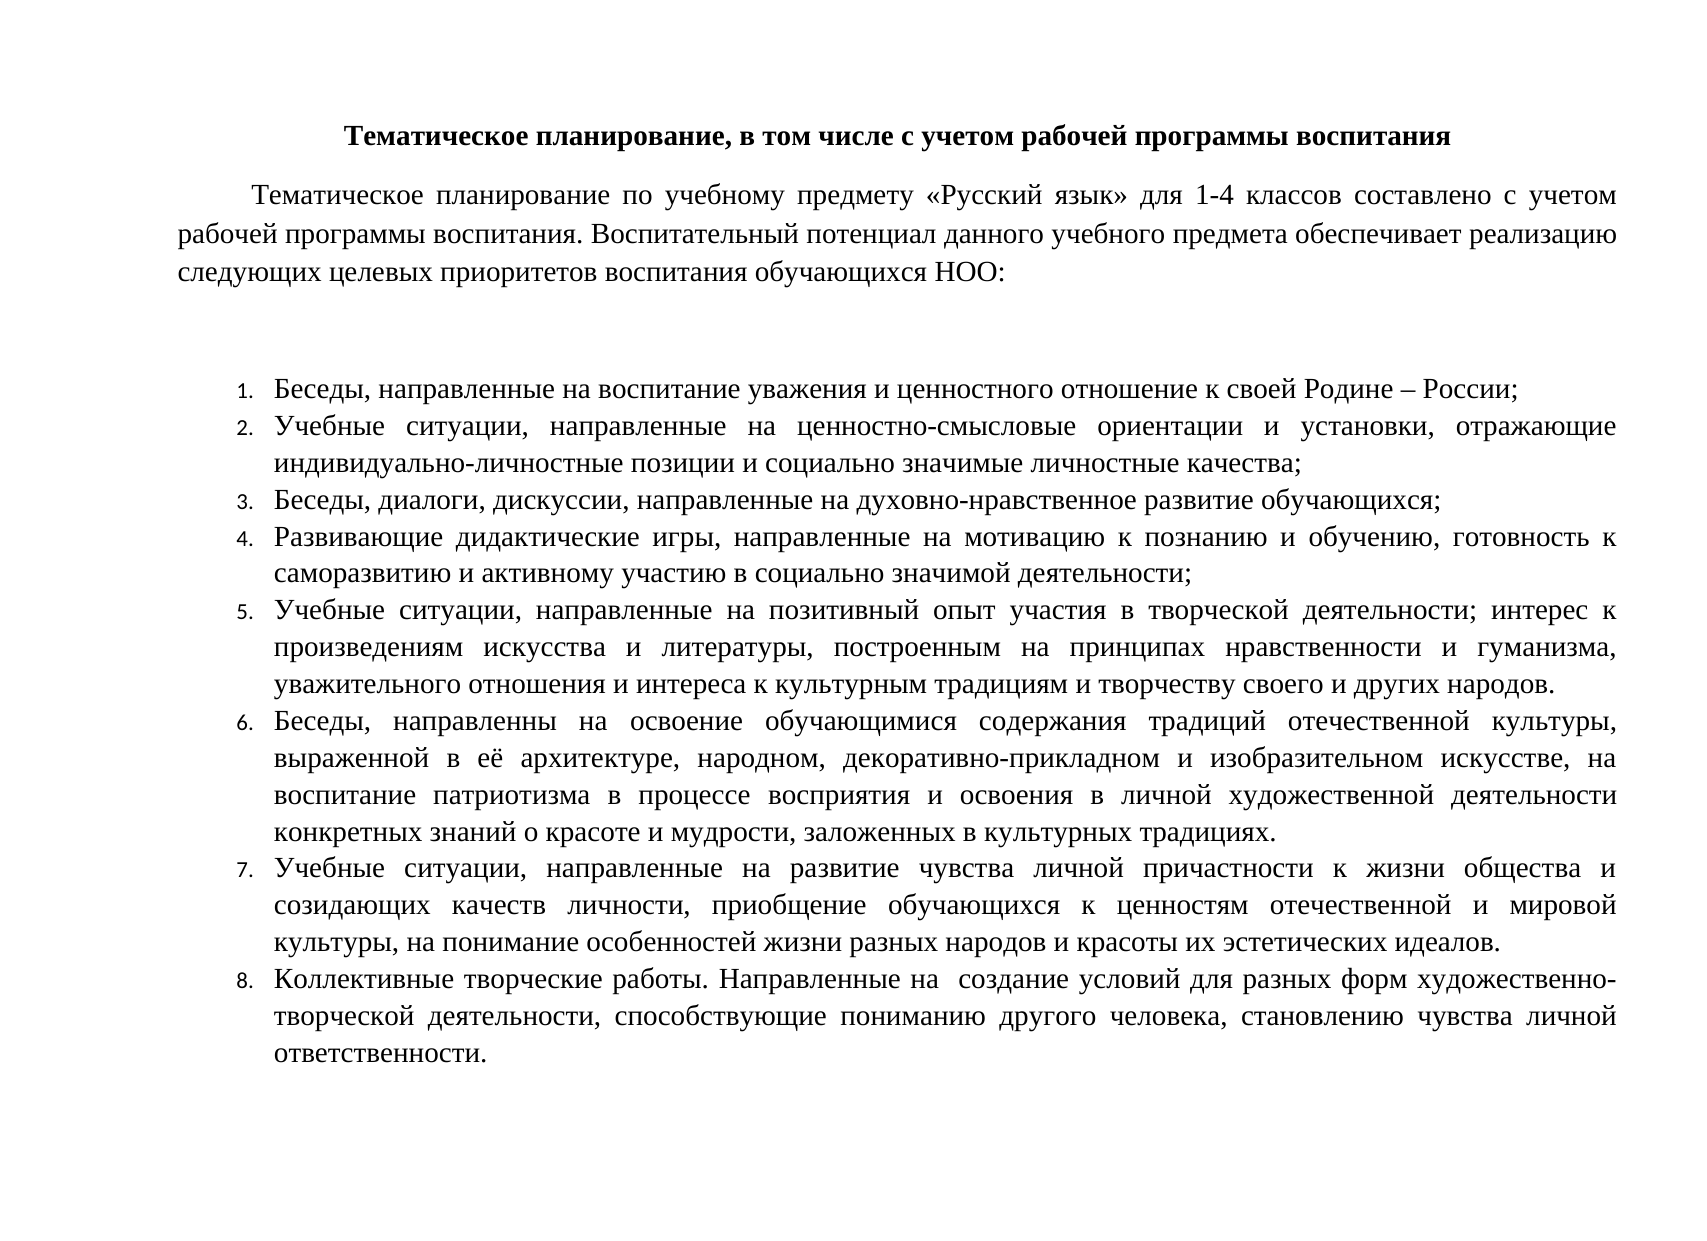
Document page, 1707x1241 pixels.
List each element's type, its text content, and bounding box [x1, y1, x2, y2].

list Беседы, диалоги, дискуссии, направленные на духовно-нравственное развитие обучающихся; [236, 482, 1618, 515]
list Беседы, направленны на освоение обучающимися содержания традиций отечественной культуры, выраженной в её архитектуре, народном, декоративно-прикладном и изобразительном искусстве, на воспитание патриотизма в процессе восприятия и освоения в личной художественной деятельности конкретных знаний о красоте и мудрости, заложенных в культурных традициях. [236, 703, 1618, 847]
list Учебные ситуации, направленные на развитие чувства личной причастности к жизни общества и созидающих качеств личности, приобщение обучающихся к ценностям отечественной и мировой культуры, на понимание особенностей жизни разных народов и красоты их эстетических идеалов. [236, 851, 1618, 958]
list Учебные ситуации, направленные на ценностно-смысловые ориентации и установки, отражающие индивидуально-личностные позиции и социально значимые личностные качества; [236, 408, 1618, 478]
list Учебные ситуации, направленные на позитивный опыт участия в творческой деятельности; интерес к произведениям искусства и литературы, построенным на принципах нравственности и гуманизма, уважительного отношения и интереса к культурным традициям и творчеству своего и других народов. [236, 592, 1618, 700]
list Развивающие дидактические игры, направленные на мотивацию к познанию и обучению, готовность к саморазвитию и активному участию в социально значимой деятельности; [236, 519, 1618, 589]
list Коллективные творческие работы. Направленные на создание условий для разных форм художественно-творческой деятельности, способствующие пониманию другого человека, становлению чувства личной ответственности. [236, 961, 1618, 1068]
text Тематическое планирование, в том числе с учетом рабочей программы воспитания [177, 118, 1618, 152]
text Тематическое планирование по учебному предмету «Русский язык» для 1-4 классов составлено с учетом рабочей программы воспитания. Воспитательный потенциал данного учебного предмета обеспечивает реализацию следующих целевых приоритетов воспитания обучающихся НОО: [177, 177, 1618, 288]
list Беседы, направленные на воспитание уважения и ценностного отношение к своей Родине – России; [236, 371, 1618, 405]
